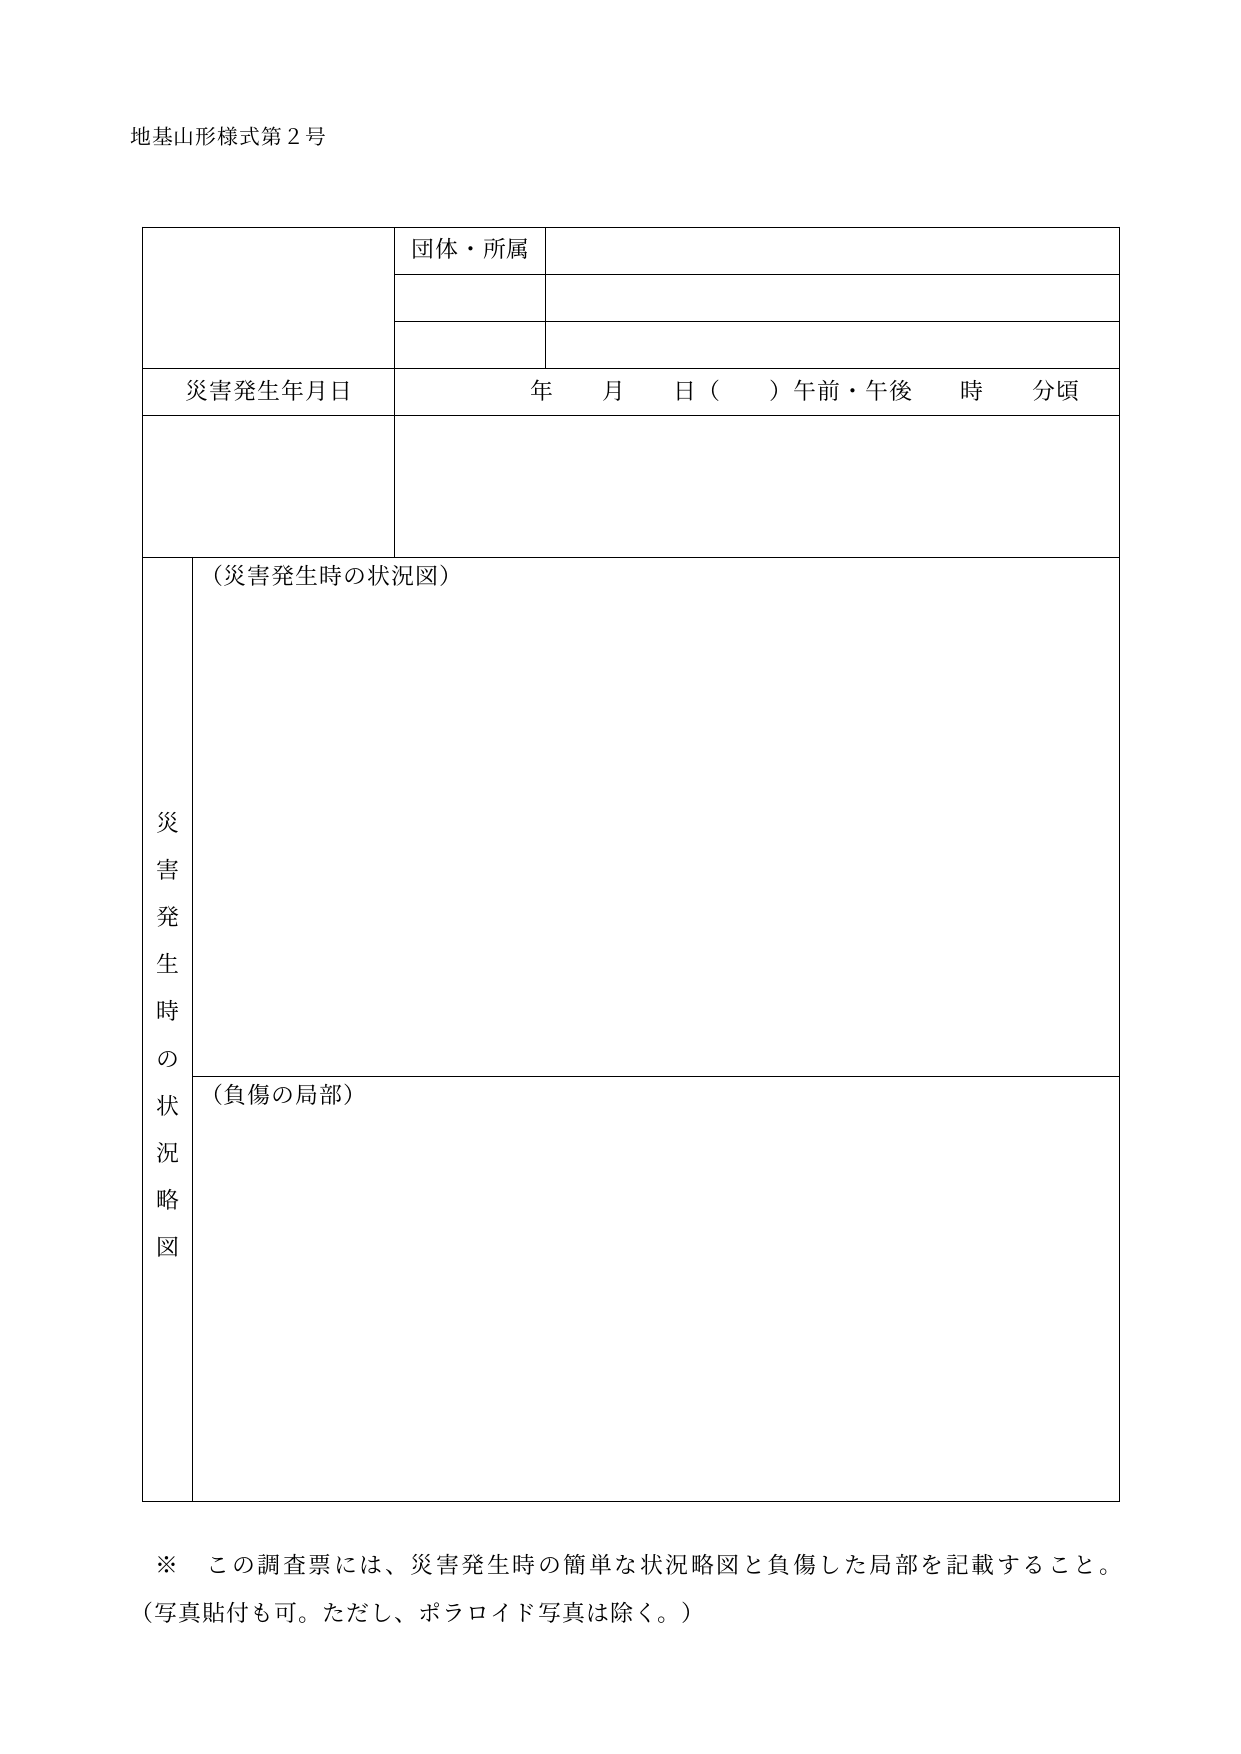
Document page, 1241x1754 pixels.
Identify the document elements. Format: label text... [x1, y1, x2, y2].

table_cell 災害発生年月日 [143, 369, 394, 415]
table_header 団体・所属 [395, 228, 545, 274]
text 地基山形様式第２号 [130, 117, 1124, 151]
table_cell 年 月 日（ ）午前・午後 時 分頃 [395, 369, 1119, 415]
table_cell [546, 322, 1119, 368]
table_cell [143, 416, 394, 557]
table_cell [546, 275, 1119, 321]
table_header [546, 228, 1119, 274]
table_cell [395, 322, 545, 368]
table_cell （負傷の局部） [193, 1077, 1119, 1501]
table_cell [395, 416, 1119, 557]
text ※ この調査票には、災害発生時の簡単な状況略図と負傷した局部を記載すること。 （写真貼付も可。ただし、ポラロイド写真は除く。） [130, 1536, 1124, 1631]
table_cell （災害発生時の状況図） [193, 558, 1119, 1076]
table_cell 災 害 発 生 時 の 状 況 略 図 [143, 558, 192, 1501]
table_cell [395, 275, 545, 321]
table_header [143, 228, 394, 368]
